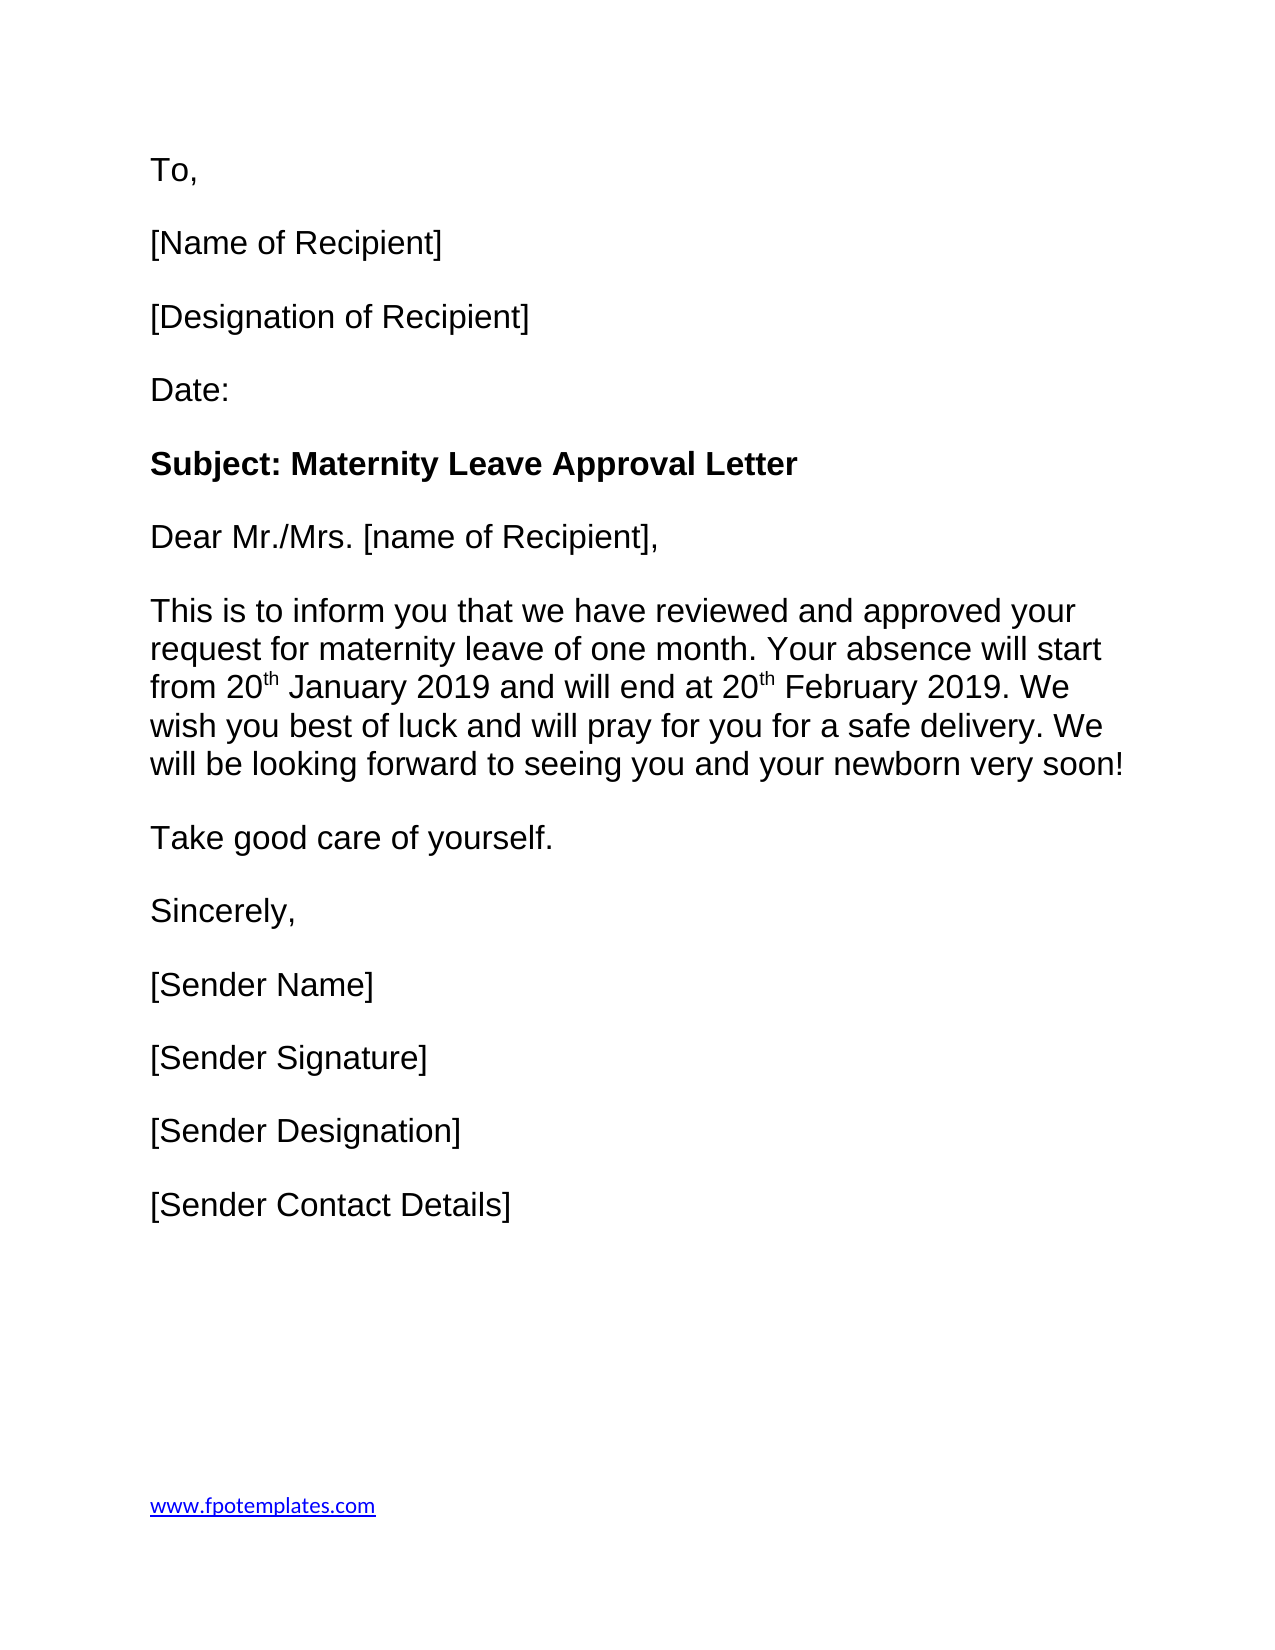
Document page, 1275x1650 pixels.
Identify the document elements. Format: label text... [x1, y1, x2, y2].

text [Name of Recipient] [150, 223, 1125, 262]
text Take good care of yourself. [150, 818, 1125, 856]
text [Sender Name] [150, 965, 1125, 1003]
text Date: [150, 370, 1125, 409]
text [Sender Signature] [150, 1038, 1125, 1077]
text Sincerely, [150, 891, 1125, 930]
text Subject: Maternity Leave Approval Letter [150, 444, 1125, 482]
text This is to inform you that we have reviewed and approved your request for maternity leave of one month. Your absence will start from 20th January 2019 and will end at 20th February 2019. We wish you best of luck and will pray for you for a safe delivery. We will be looking forward to seeing you and your newborn very soon! [150, 591, 1125, 783]
text Dear Mr./Mrs. [name of Recipient], [150, 517, 1125, 556]
text [Sender Contact Details] [150, 1185, 1125, 1223]
text [Sender Designation] [150, 1112, 1125, 1150]
text [Designation of Recipient] [150, 297, 1125, 335]
text To, [150, 150, 1125, 188]
